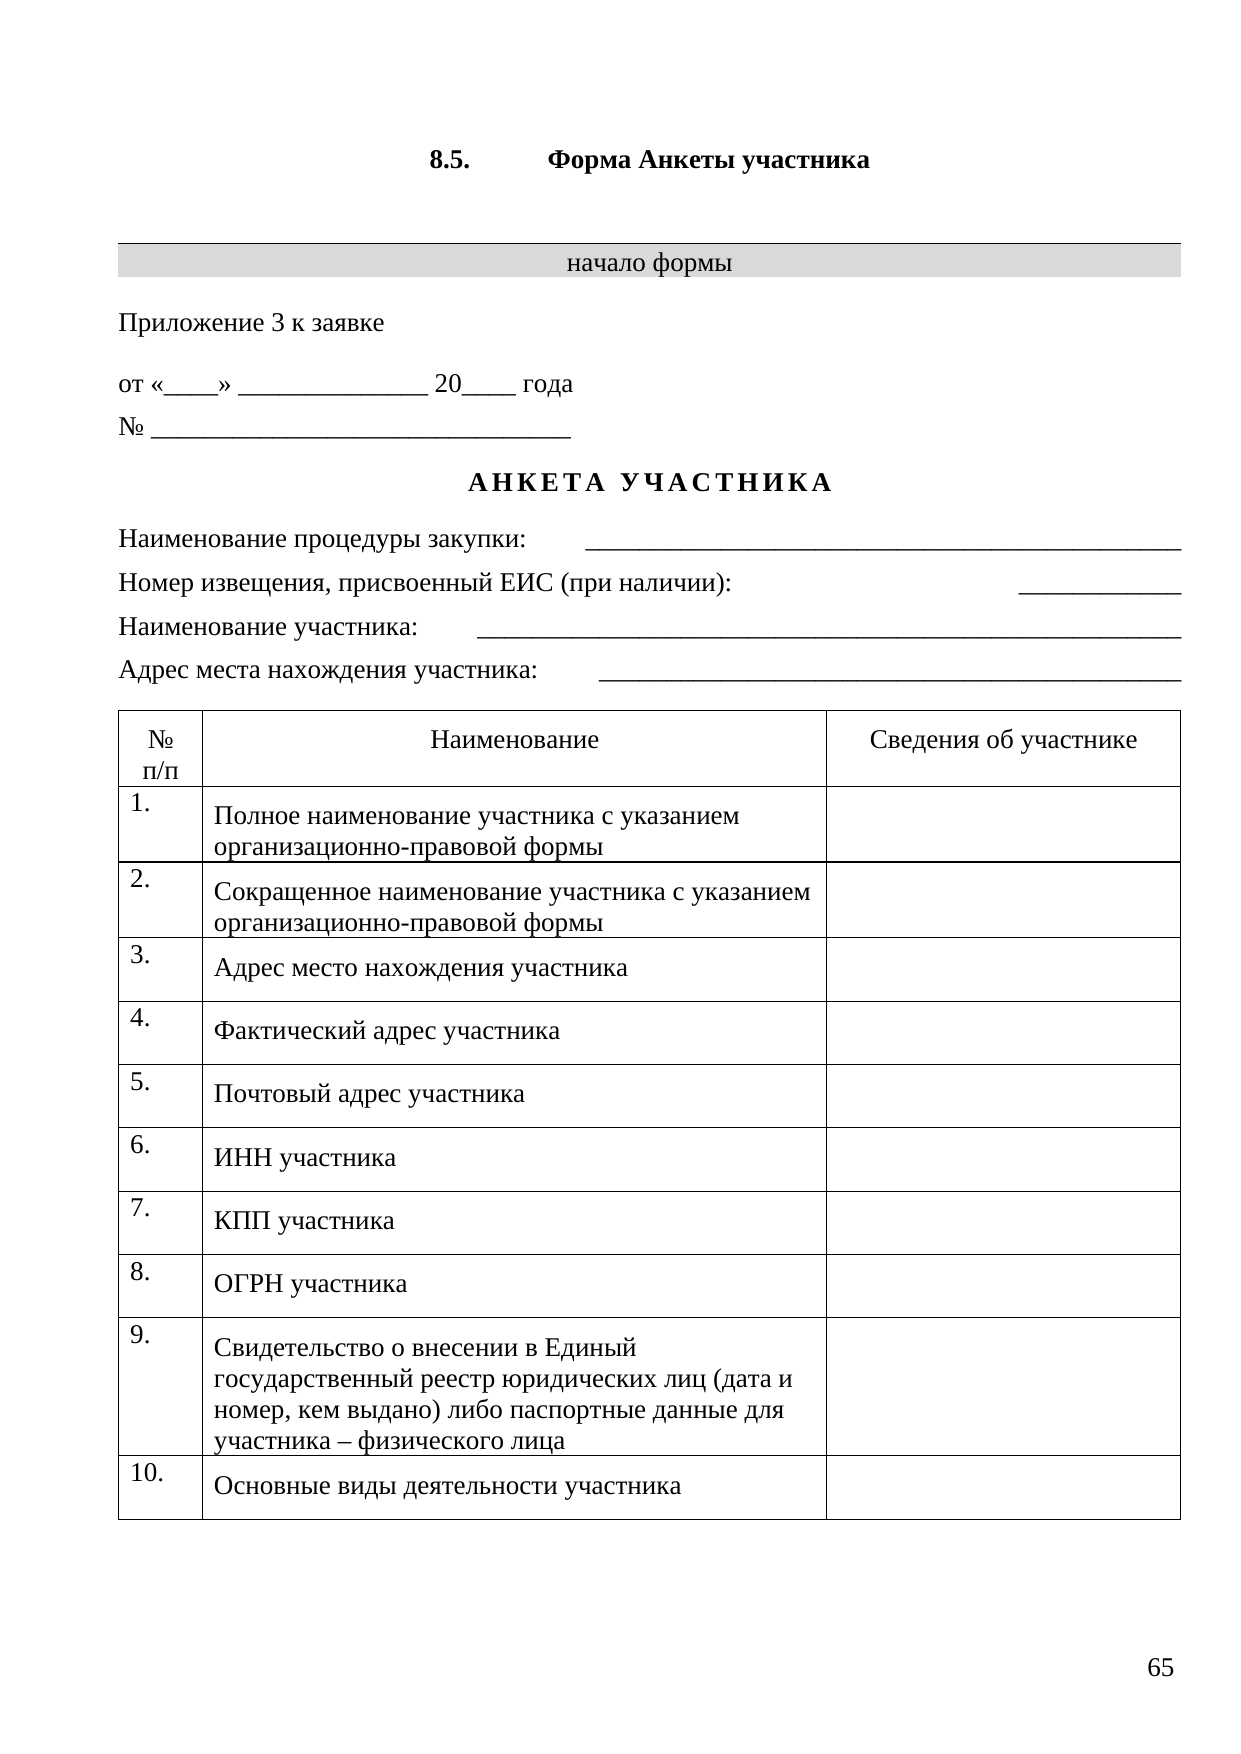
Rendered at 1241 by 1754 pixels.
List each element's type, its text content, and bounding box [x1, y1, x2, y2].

table_cell [119, 938, 202, 1001]
table_cell [119, 1318, 202, 1455]
table_cell Свидетельство о внесении в Единый государственный реестр юридических лиц (дата и номер, кем выдано) либо паспортные данные для участника – физического лица [203, 1318, 826, 1455]
table_cell Фактический адрес участника [203, 1002, 826, 1064]
table_cell Почтовый адрес участника [203, 1065, 826, 1127]
text Приложение 3 к заявке [118, 306, 1181, 337]
table_cell ИНН участника [203, 1128, 826, 1191]
text Адрес места нахождения участника: ___________________________________________ [118, 653, 1181, 685]
text от «____» ______________ 20____ года [118, 367, 1181, 398]
table_cell Сокращенное наименование участника с указанием организационно-правовой формы [203, 863, 826, 937]
table_cell [119, 1128, 202, 1191]
text Форма Анкеты участника [118, 143, 1181, 174]
text Наименование процедуры закупки: ____________________________________________ [118, 523, 1181, 554]
table_cell КПП участника [203, 1192, 826, 1254]
table_cell [827, 1456, 1180, 1519]
table_cell ОГРН участника [203, 1255, 826, 1317]
table_cell [827, 1128, 1180, 1191]
table_cell Полное наименование участника с указанием организационно-правовой формы [203, 787, 826, 861]
table_cell [827, 1192, 1180, 1254]
text № _______________________________ [118, 410, 1181, 441]
table_cell [827, 1255, 1180, 1317]
table_cell Адрес место нахождения участника [203, 938, 826, 1001]
table_cell [119, 1192, 202, 1254]
table_cell [119, 863, 202, 937]
table_cell [827, 1065, 1180, 1127]
table_header Наименование [203, 711, 826, 786]
table_cell [827, 938, 1180, 1001]
table_cell [827, 787, 1180, 861]
text Анкета участника [118, 466, 1181, 498]
table_cell [827, 1002, 1180, 1064]
text Номер извещения, присвоенный ЕИС (при наличии): ____________ [118, 566, 1181, 597]
table_cell Основные виды деятельности участника [203, 1456, 826, 1519]
text начало формы [118, 244, 1181, 277]
table_cell [119, 1456, 202, 1519]
table_cell [119, 1255, 202, 1317]
table_cell [119, 1002, 202, 1064]
table_header № п/п [119, 711, 202, 786]
text Наименование участника: ____________________________________________________ [118, 610, 1181, 641]
table_cell [119, 787, 202, 861]
table_cell [119, 1065, 202, 1127]
table_cell [827, 1318, 1180, 1455]
table_header Сведения об участнике [827, 711, 1180, 786]
table_cell [827, 863, 1180, 937]
